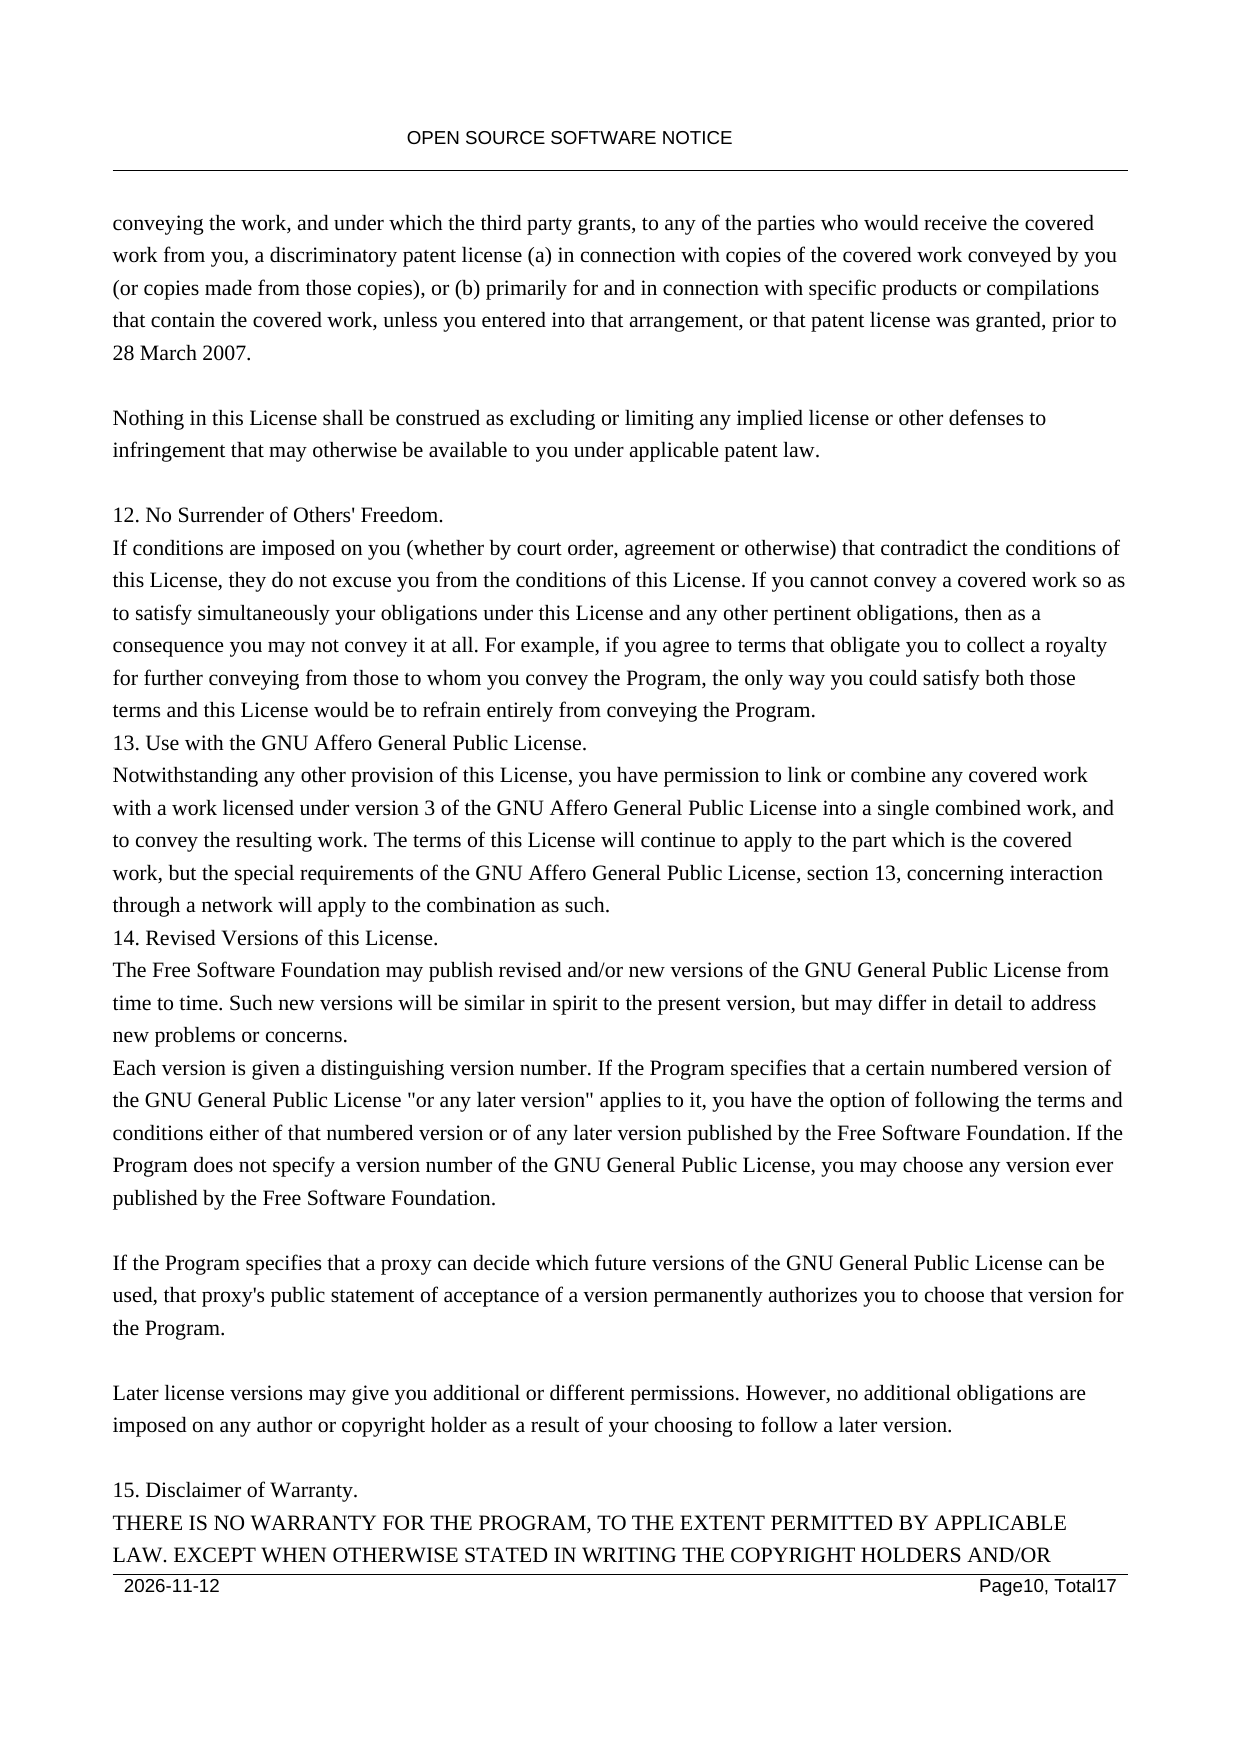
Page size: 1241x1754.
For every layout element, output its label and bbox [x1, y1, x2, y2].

text [112, 206, 1128, 1571]
